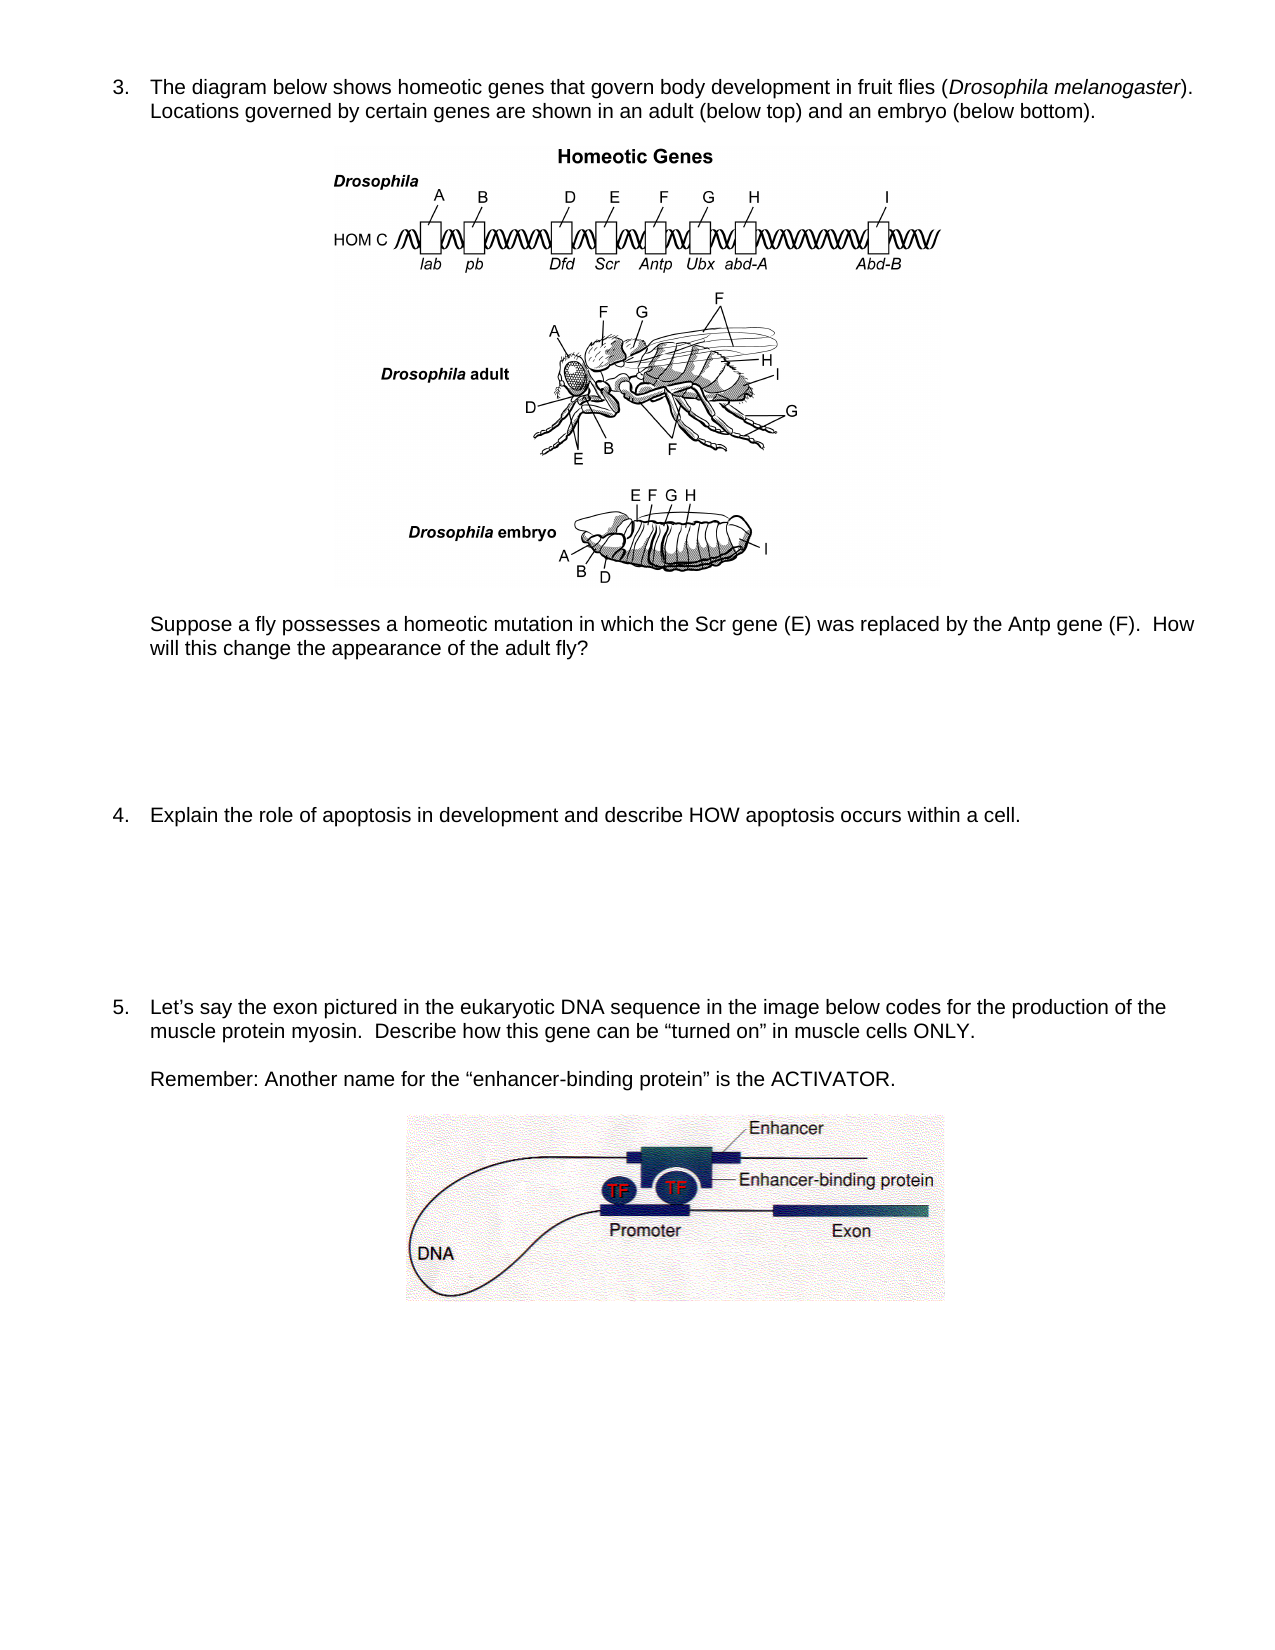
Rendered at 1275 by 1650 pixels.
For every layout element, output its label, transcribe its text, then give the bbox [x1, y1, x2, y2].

list The diagram below shows homeotic genes that govern body development in fruit flies (Drosophila melanogaster). Locations governed by certain genes are shown in an adult (below top) and an embryo (below bottom). [112, 75, 1200, 123]
list Let’s say the exon pictured in the eukaryotic DNA sequence in the image below codes for the production of the muscle protein myosin. Describe how this gene can be “turned on” in muscle cells ONLY. [112, 995, 1200, 1043]
list Explain the role of apoptosis in development and describe HOW apoptosis occurs within a cell. [112, 803, 1200, 827]
text Suppose a fly possesses a homeotic mutation in which the Scr gene (E) was replaced by the Antp gene (F). How will this change the appearance of the adult fly? [150, 611, 1200, 659]
picture [405, 1114, 945, 1303]
list Remember: Another name for the “enhancer-binding protein” is the ACTIVATOR. [150, 1067, 1200, 1091]
